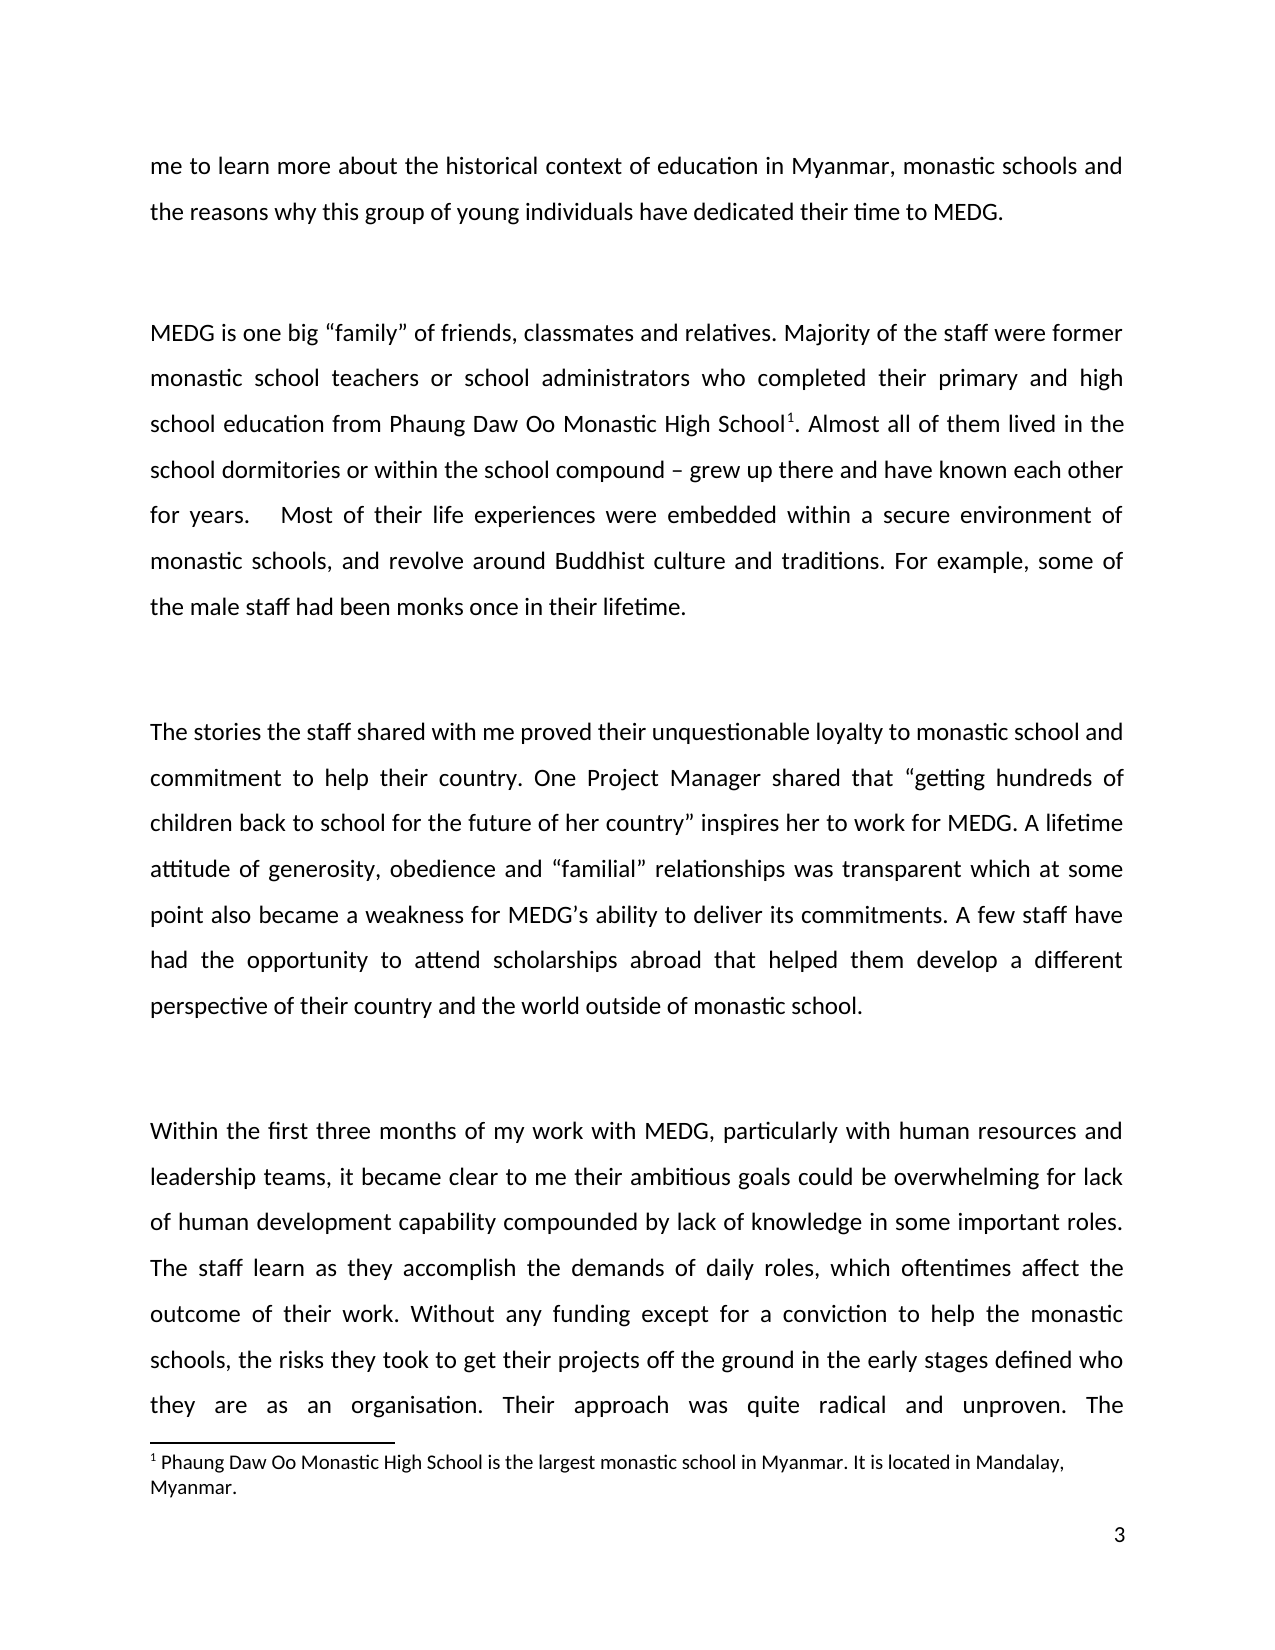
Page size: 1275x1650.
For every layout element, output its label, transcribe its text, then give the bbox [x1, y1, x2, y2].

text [150, 150, 1125, 226]
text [150, 1115, 1125, 1420]
text MEDG is one big “family” of friends, classmates and relatives. Majority of the staff were former monastic school teachers or school administrators who completed their primary and high school education from Phaung Daw Oo Monastic High School. Almost all of them lived in the school dormitories or within the school compound – grew up there and have known each other for years. Most of their life experiences were embedded within a secure environment of monastic schools, and revolve around Buddhist culture and traditions. For example, some of the male staff had been monks once in their lifetime. [150, 317, 1125, 622]
text The stories the staff shared with me proved their unquestionable loyalty to monastic school and commitment to help their country. One Project Manager shared that “getting hundreds of children back to school for the future of her country” inspires her to work for MEDG. A lifetime attitude of generosity, obedience and “familial” relationships was transparent which at some point also became a weakness for MEDG’s ability to deliver its commitments. A few staff have had the opportunity to attend scholarships abroad that helped them develop a different perspective of their country and the world outside of monastic school. [150, 716, 1125, 1021]
